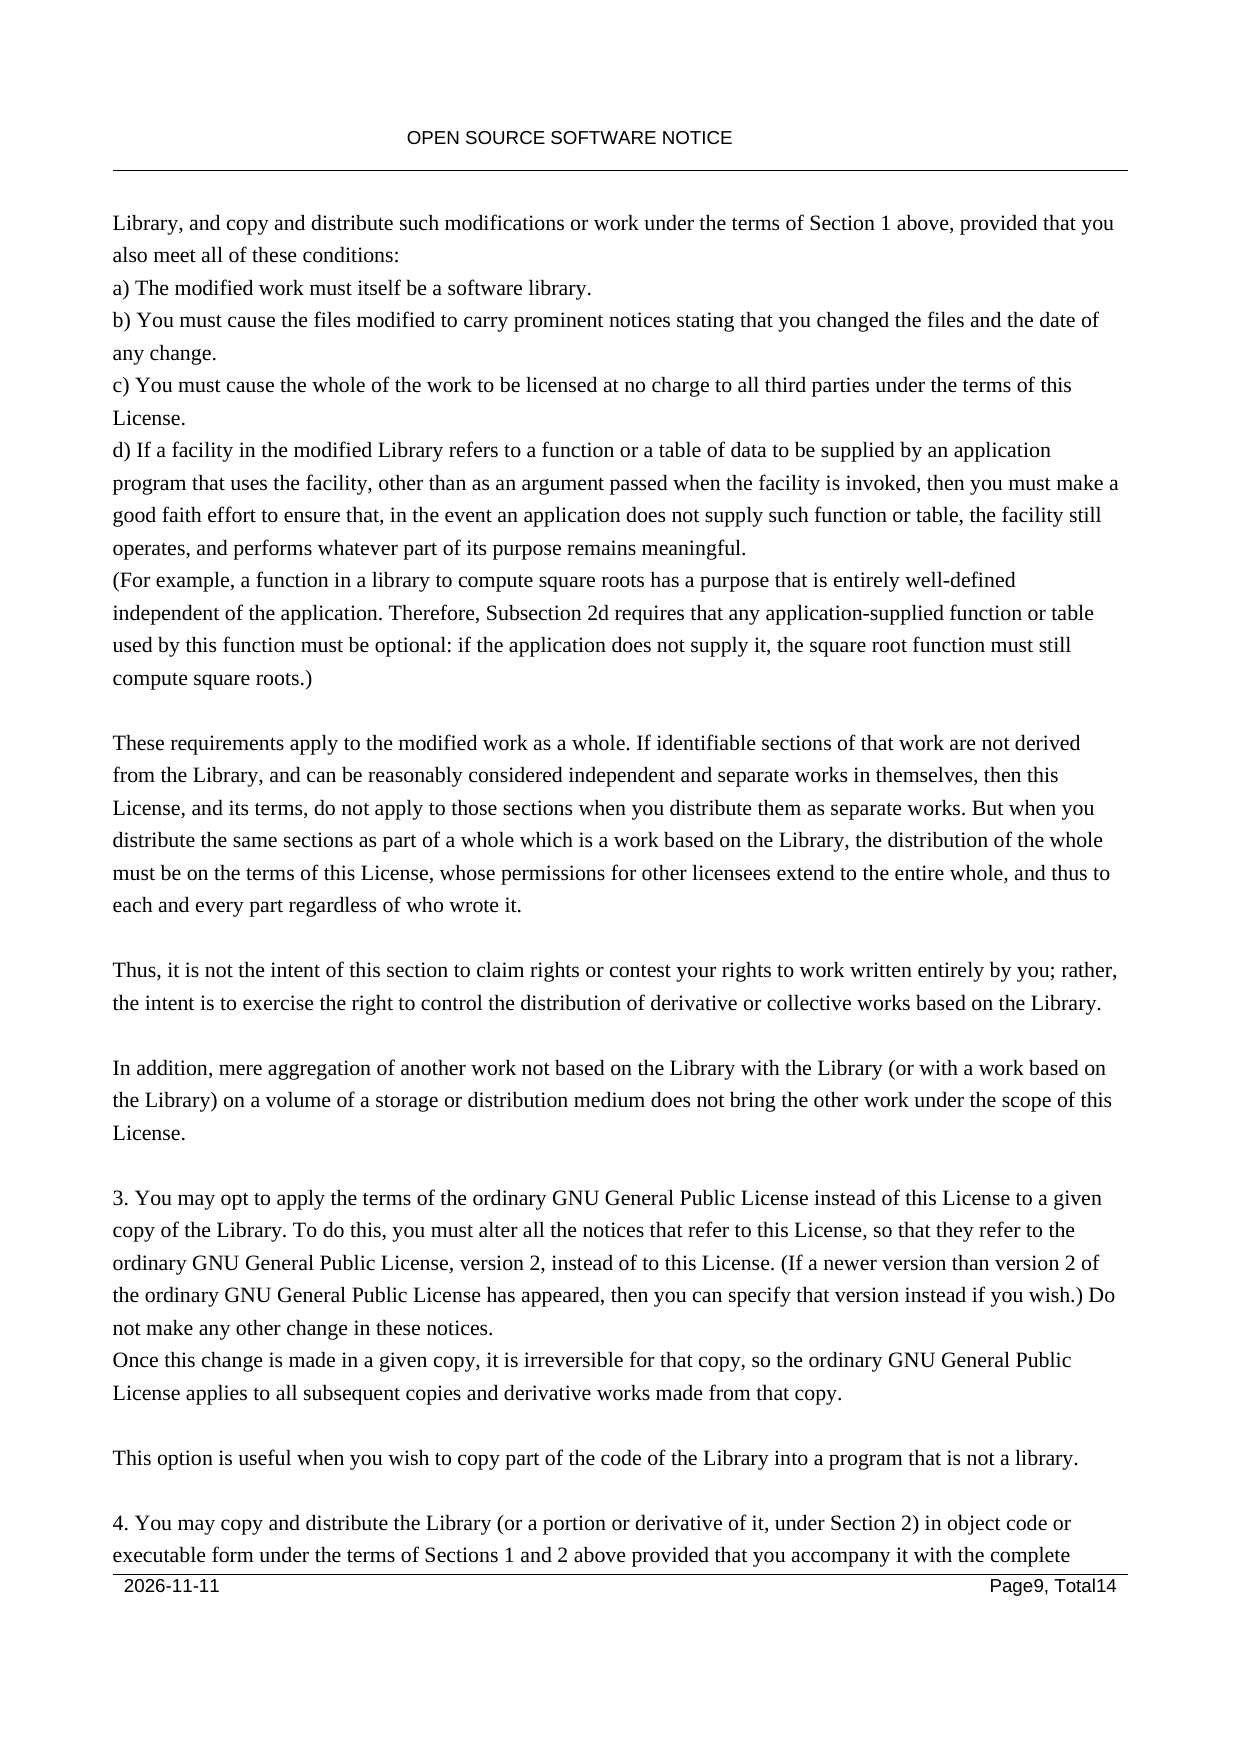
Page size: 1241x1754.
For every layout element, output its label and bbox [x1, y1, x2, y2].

text [112, 206, 1128, 1571]
